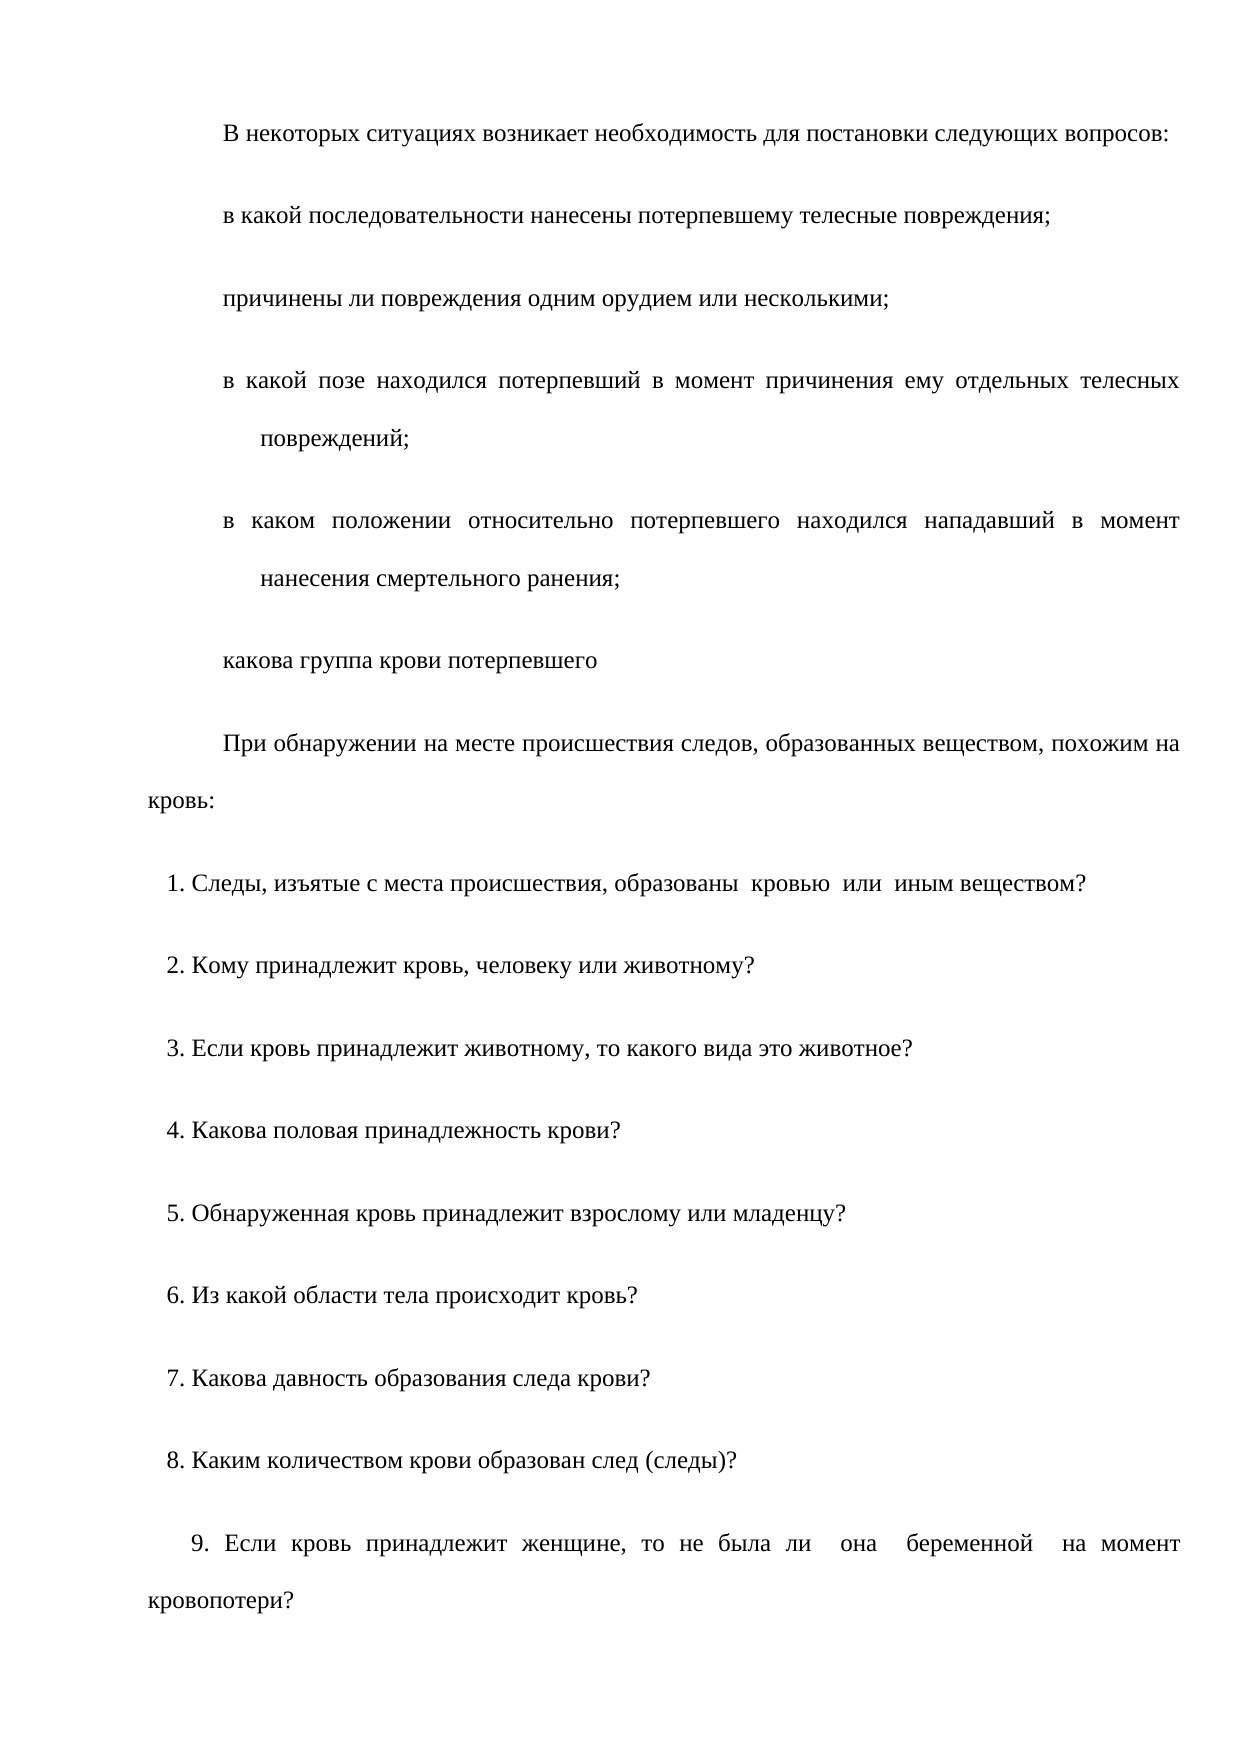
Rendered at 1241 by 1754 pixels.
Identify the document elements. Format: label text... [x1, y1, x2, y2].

text 9. Если кровь принадлежит женщине, то не была ли она беременной на момент кровопотери? [148, 1528, 1181, 1614]
text При обнаружении на месте происшествия следов, образованных веществом, похожим на кровь: [148, 728, 1181, 814]
text В некоторых ситуациях возникает необходимость для постановки следующих вопросов: [148, 118, 1181, 147]
text 6. Из какой области тела происходит кровь? [148, 1281, 1181, 1309]
text в какой последовательности нанесены потерпевшему телесные повреждения; [223, 201, 1181, 229]
text в каком положении относительно потерпевшего находился нападавший в момент нанесения смертельного ранения; [223, 506, 1181, 592]
text 8. Каким количеством крови образован след (следы)? [148, 1446, 1181, 1474]
text 7. Какова давность образования следа крови? [148, 1363, 1181, 1392]
text в какой позе находился потерпевший в момент причинения ему отдельных телесных повреждений; [223, 366, 1181, 452]
text причинены ли повреждения одним орудием или несколькими; [223, 283, 1181, 312]
text 4. Какова половая принадлежность крови? [148, 1116, 1181, 1144]
text 3. Если кровь принадлежит животному, то какого вида это животное? [148, 1033, 1181, 1062]
text 5. Обнаруженная кровь принадлежит взрослому или младенцу? [148, 1198, 1181, 1227]
text 2. Кому принадлежит кровь, человеку или животному? [148, 951, 1181, 979]
text какова группа крови потерпевшего [223, 646, 1181, 674]
text 1. Следы, изъятые с места происшествия, образованы кровью или иным веществом? [148, 868, 1181, 897]
